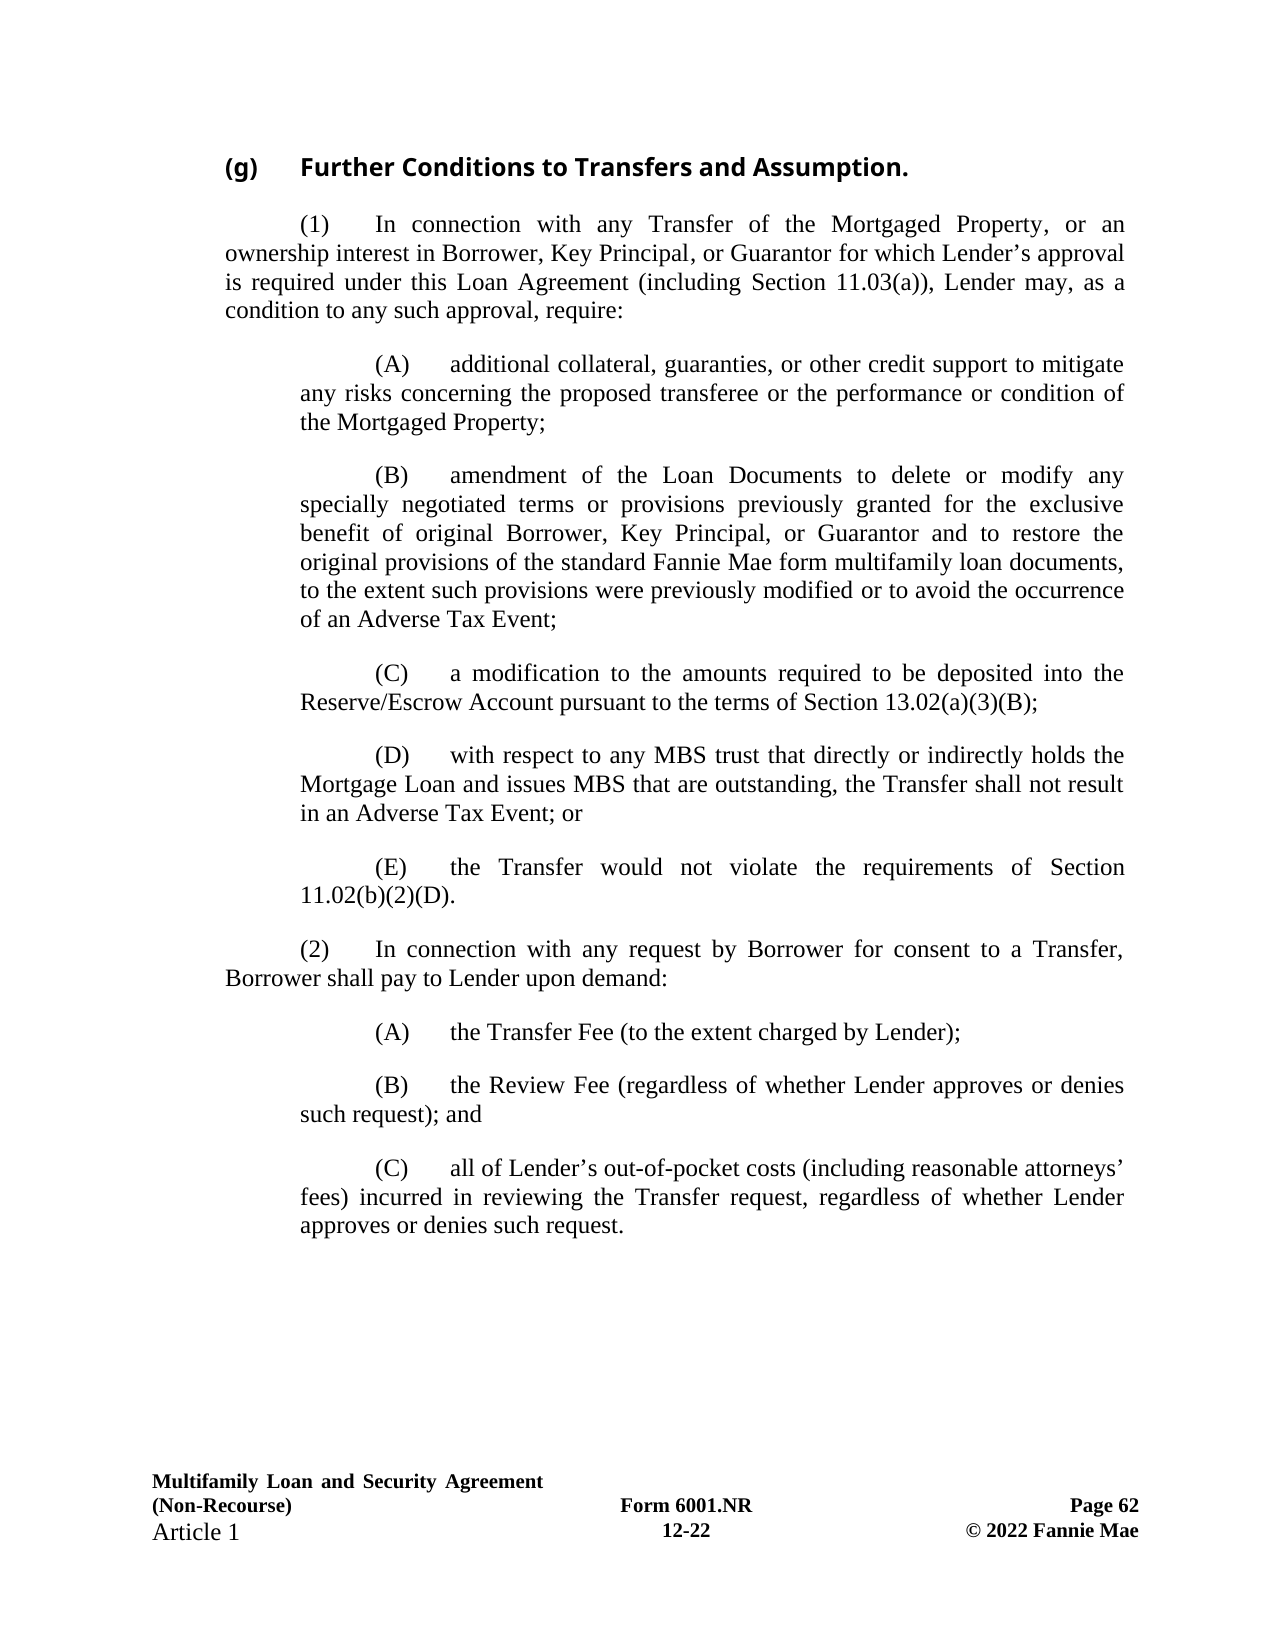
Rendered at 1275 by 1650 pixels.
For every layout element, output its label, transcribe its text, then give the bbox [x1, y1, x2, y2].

subtitle amendment of the Loan Documents to delete or modify any specially negotiated terms or provisions previously granted for the exclusive benefit of original Borrower, Key Principal, or Guarantor and to restore the original provisions of the standard Fannie Mae form multifamily loan documents, to the extent such provisions were previously modified or to avoid the occurrence of an Adverse Tax Event; [300, 460, 1125, 633]
subtitle all of Lender’s out-of-pocket costs (including reasonable attorneys’ fees) incurred in reviewing the Transfer request, regardless of whether Lender approves or denies such request. [300, 1153, 1125, 1239]
subtitle with respect to any MBS trust that directly or indirectly holds the Mortgage Loan and issues MBS that are outstanding, the Transfer shall not result in an Adverse Tax Event; or [300, 740, 1125, 827]
subtitle In connection with any Transfer of the Mortgaged Property, or an ownership interest in Borrower, Key Principal, or Guarantor for which Lender’s approval is required under this Loan Agreement (including Section 11.03(a)), Lender may, as a condition to any such approval, require: [225, 209, 1125, 324]
subtitle the Review Fee (regardless of whether Lender approves or denies such request); and [300, 1070, 1125, 1128]
subtitle In connection with any request by Borrower for consent to a Transfer, Borrower shall pay to Lender upon demand: [225, 934, 1125, 992]
subtitle the Transfer would not violate the requirements of Section 11.02(b)(2)(D). [300, 852, 1125, 909]
subtitle the Transfer Fee (to the extent charged by Lender); [300, 1017, 1125, 1045]
subtitle additional collateral, guaranties, or other credit support to mitigate any risks concerning the proposed transferee or the performance or condition of the Mortgaged Property; [300, 349, 1125, 435]
subtitle Further Conditions to Transfers and Assumption. [150, 150, 1125, 184]
subtitle a modification to the amounts required to be deposited into the Reserve/Escrow Account pursuant to the terms of Section 13.02(a)(3)(B); [300, 658, 1125, 715]
